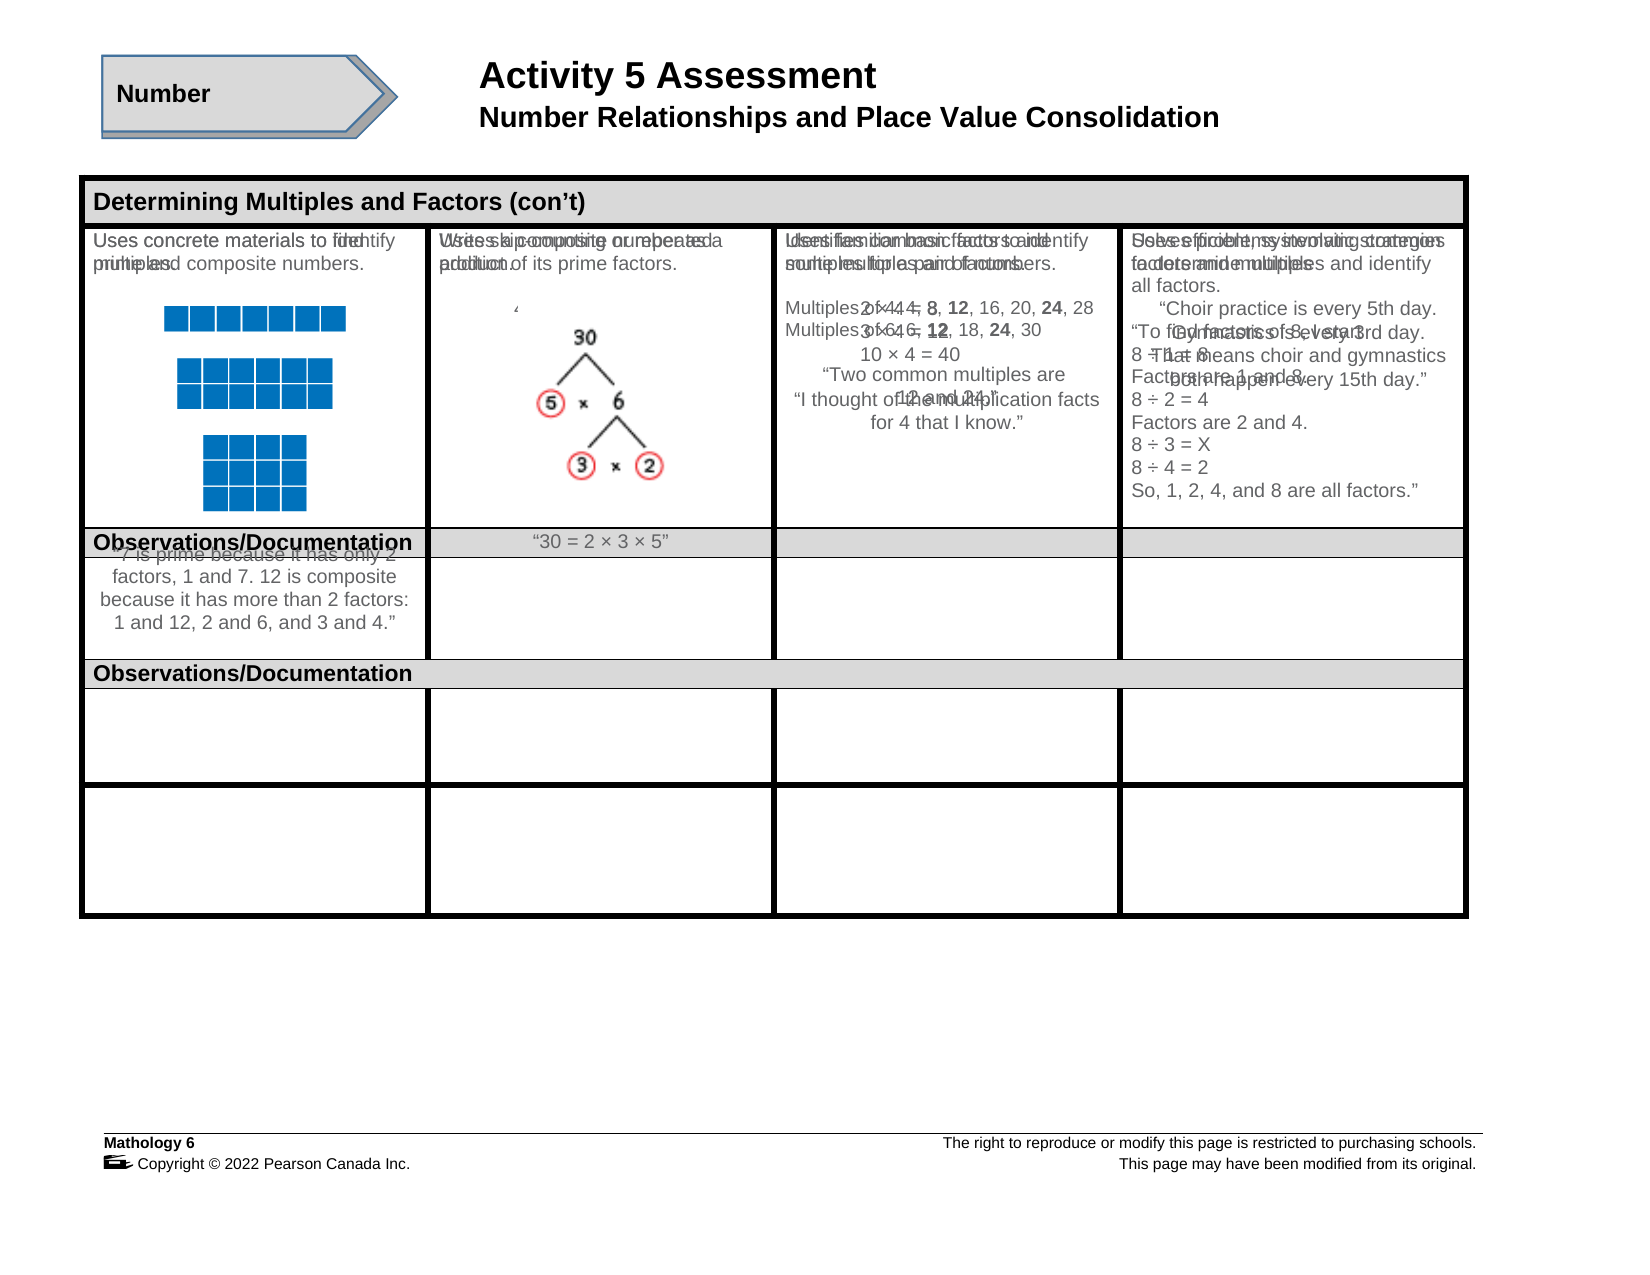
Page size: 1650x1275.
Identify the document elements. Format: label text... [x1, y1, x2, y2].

table_cell Observations/Documentation [85, 660, 1463, 688]
table_cell Identifies common factors and multiples for a pair of numbers. Multiples of 4: 4, 8, 12, 16, 20, 24, 28 Multiples of 6: 6, 12, 18, 24, 30 “Two common multiples are 12 and 24.” [777, 229, 1117, 659]
table_cell Solves problems involving common factors and multiples “Choir practice is every 5th day. Gymnastics is every 3rd day. That means choir and gymnastics both happen every 15th day.” [1123, 229, 1463, 659]
table_cell [431, 689, 771, 913]
table_cell Uses concrete materials to identify prime and composite numbers. “7 is prime because it has only 2 factors, 1 and 7. 12 is composite because it has more than 2 factors: 1 and 12, 2 and 6, and 3 and 4.” [85, 229, 425, 659]
table_cell [1123, 689, 1463, 913]
picture [92, 297, 416, 520]
table_cell Writes a composite number as a product of its prime factors. “30 = 2 × 3 × 5” [431, 229, 771, 659]
picture [103, 1155, 134, 1169]
table_cell [777, 689, 1117, 913]
picture [517, 297, 684, 507]
table_header Determining Multiples and Factors (con’t) [85, 181, 1463, 223]
table_cell [85, 689, 425, 913]
